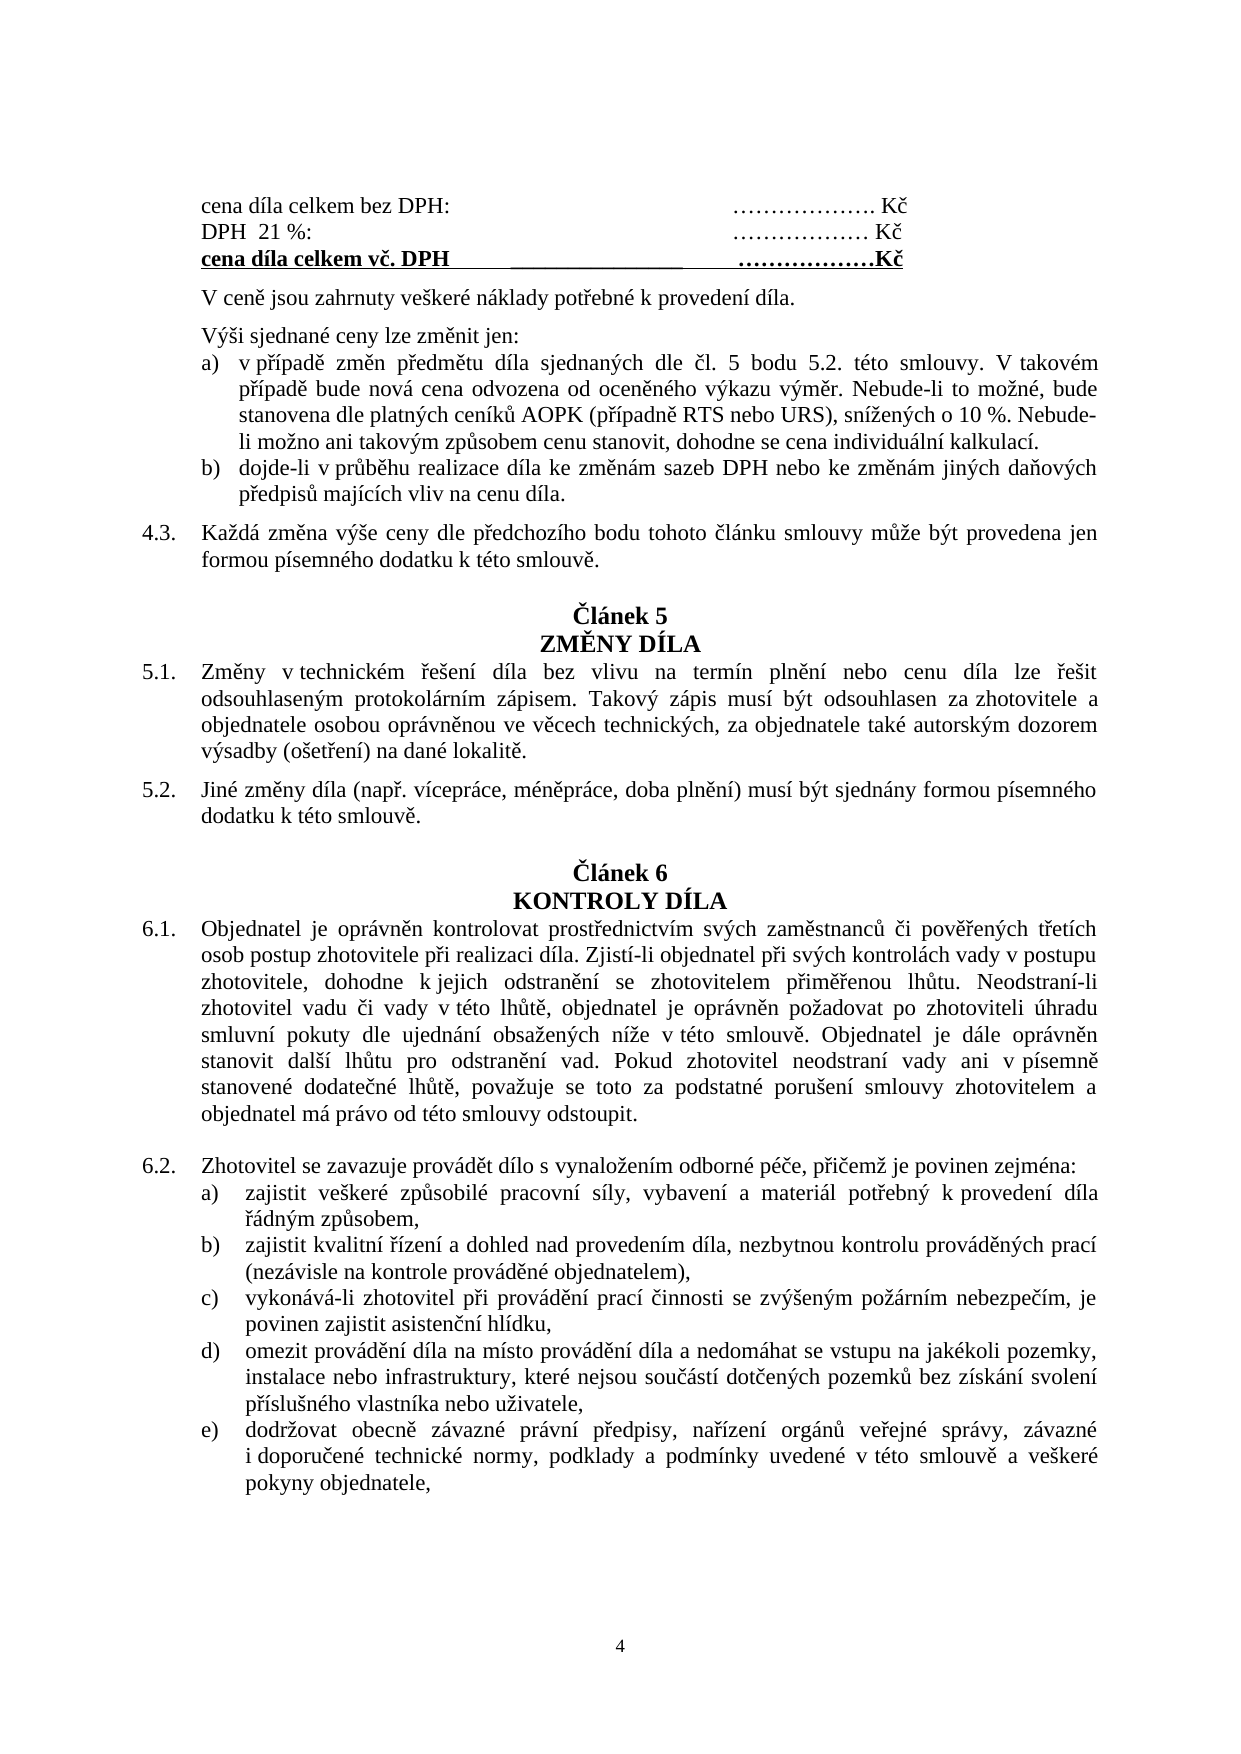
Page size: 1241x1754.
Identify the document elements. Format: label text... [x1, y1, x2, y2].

list zajistit kvalitní řízení a dohled nad provedením díla, nezbytnou kontrolu prováděných prací (nezávisle na kontrole prováděné objednatelem), [201, 1231, 1098, 1284]
list 6.2. Zhotovitel se zavazuje provádět dílo s vynaložením odborné péče, přičemž je povinen zejména: [142, 1152, 1098, 1179]
text 5.2. Jiné změny díla (např. vícepráce, méněpráce, doba plnění) musí být sjednány formou písemného dodatku k této smlouvě. [142, 776, 1098, 829]
list 6.1. Objednatel je oprávněn kontrolovat prostřednictvím svých zaměstnanců či pověřených třetích osob postup zhotovitele při realizaci díla. Zjistí-li objednatel při svých kontrolách vady v postupu zhotovitele, dohodne k jejich odstranění se zhotovitelem přiměřenou lhůtu. Neodstraní-li zhotovitel vadu či vady v této lhůtě, objednatel je oprávněn požadovat po zhotoviteli úhradu smluvní pokuty dle ujednání obsažených níže v této smlouvě. Objednatel je dále oprávněn stanovit další lhůtu pro odstranění vad. Pokud zhotovitel neodstraní vady ani v písemně stanovené dodatečné lhůtě, považuje se toto za podstatné porušení smlouvy zhotovitelem a objednatel má právo od této smlouvy odstoupit. [142, 915, 1098, 1126]
list omezit provádění díla na místo provádění díla a nedomáhat se vstupu na jakékoli pozemky, instalace nebo infrastruktury, které nejsou součástí dotčených pozemků bez získání svolení příslušného vlastníka nebo uživatele, [201, 1337, 1098, 1416]
subtitle Článek 5 [142, 601, 1098, 629]
list dodržovat obecně závazné právní předpisy, nařízení orgánů veřejné správy, závazné i doporučené technické normy, podklady a podmínky uvedené v této smlouvě a veškeré pokyny objednatele, [201, 1416, 1098, 1495]
text cena díla celkem vč. DPH _______________ ………………Kč [201, 245, 1098, 271]
list zajistit veškeré způsobilé pracovní síly, vybavení a materiál potřebný k provedení díla řádným způsobem, [201, 1179, 1098, 1231]
list dojde-li v průběhu realizace díla ke změnám sazeb DPH nebo ke změnám jiných daňových předpisů majících vliv na cenu díla. [201, 454, 1098, 507]
text 5.1. Změny v technickém řešení díla bez vlivu na termín plnění nebo cenu díla lze řešit odsouhlaseným protokolárním zápisem. Takový zápis musí být odsouhlasen za zhotovitele a objednatele osobou oprávněnou ve věcech technických, za objednatele také autorským dozorem výsadby (ošetření) na dané lokalitě. [142, 658, 1098, 764]
text cena díla celkem bez DPH: ………………. Kč [201, 192, 1098, 218]
subtitle Článek 6 [142, 858, 1098, 886]
text Výši sjednané ceny lze změnit jen: [201, 322, 1098, 349]
list Každá změna výše ceny dle předchozího bodu tohoto článku smlouvy může být provedena jen formou písemného dodatku k této smlouvě. [142, 519, 1098, 572]
subtitle ZMĚNY DÍLA [142, 629, 1098, 658]
list v případě změn předmětu díla sjednaných dle čl. 5 bodu 5.2. této smlouvy. V takovém případě bude nová cena odvozena od oceněného výkazu výměr. Nebude-li to možné, bude stanovena dle platných ceníků AOPK (případně RTS nebo URS), snížených o 10 %. Nebude-li možno ani takovým způsobem cenu stanovit, dohodne se cena individuální kalkulací. [201, 349, 1098, 454]
text V ceně jsou zahrnuty veškeré náklady potřebné k provedení díla. [201, 283, 1098, 310]
list vykonává-li zhotovitel při provádění prací činnosti se zvýšeným požárním nebezpečím, je povinen zajistit asistenční hlídku, [201, 1284, 1098, 1337]
subtitle KONTROLY DÍLA [142, 886, 1098, 915]
text DPH 21 %: ……………… Kč [201, 218, 1098, 245]
